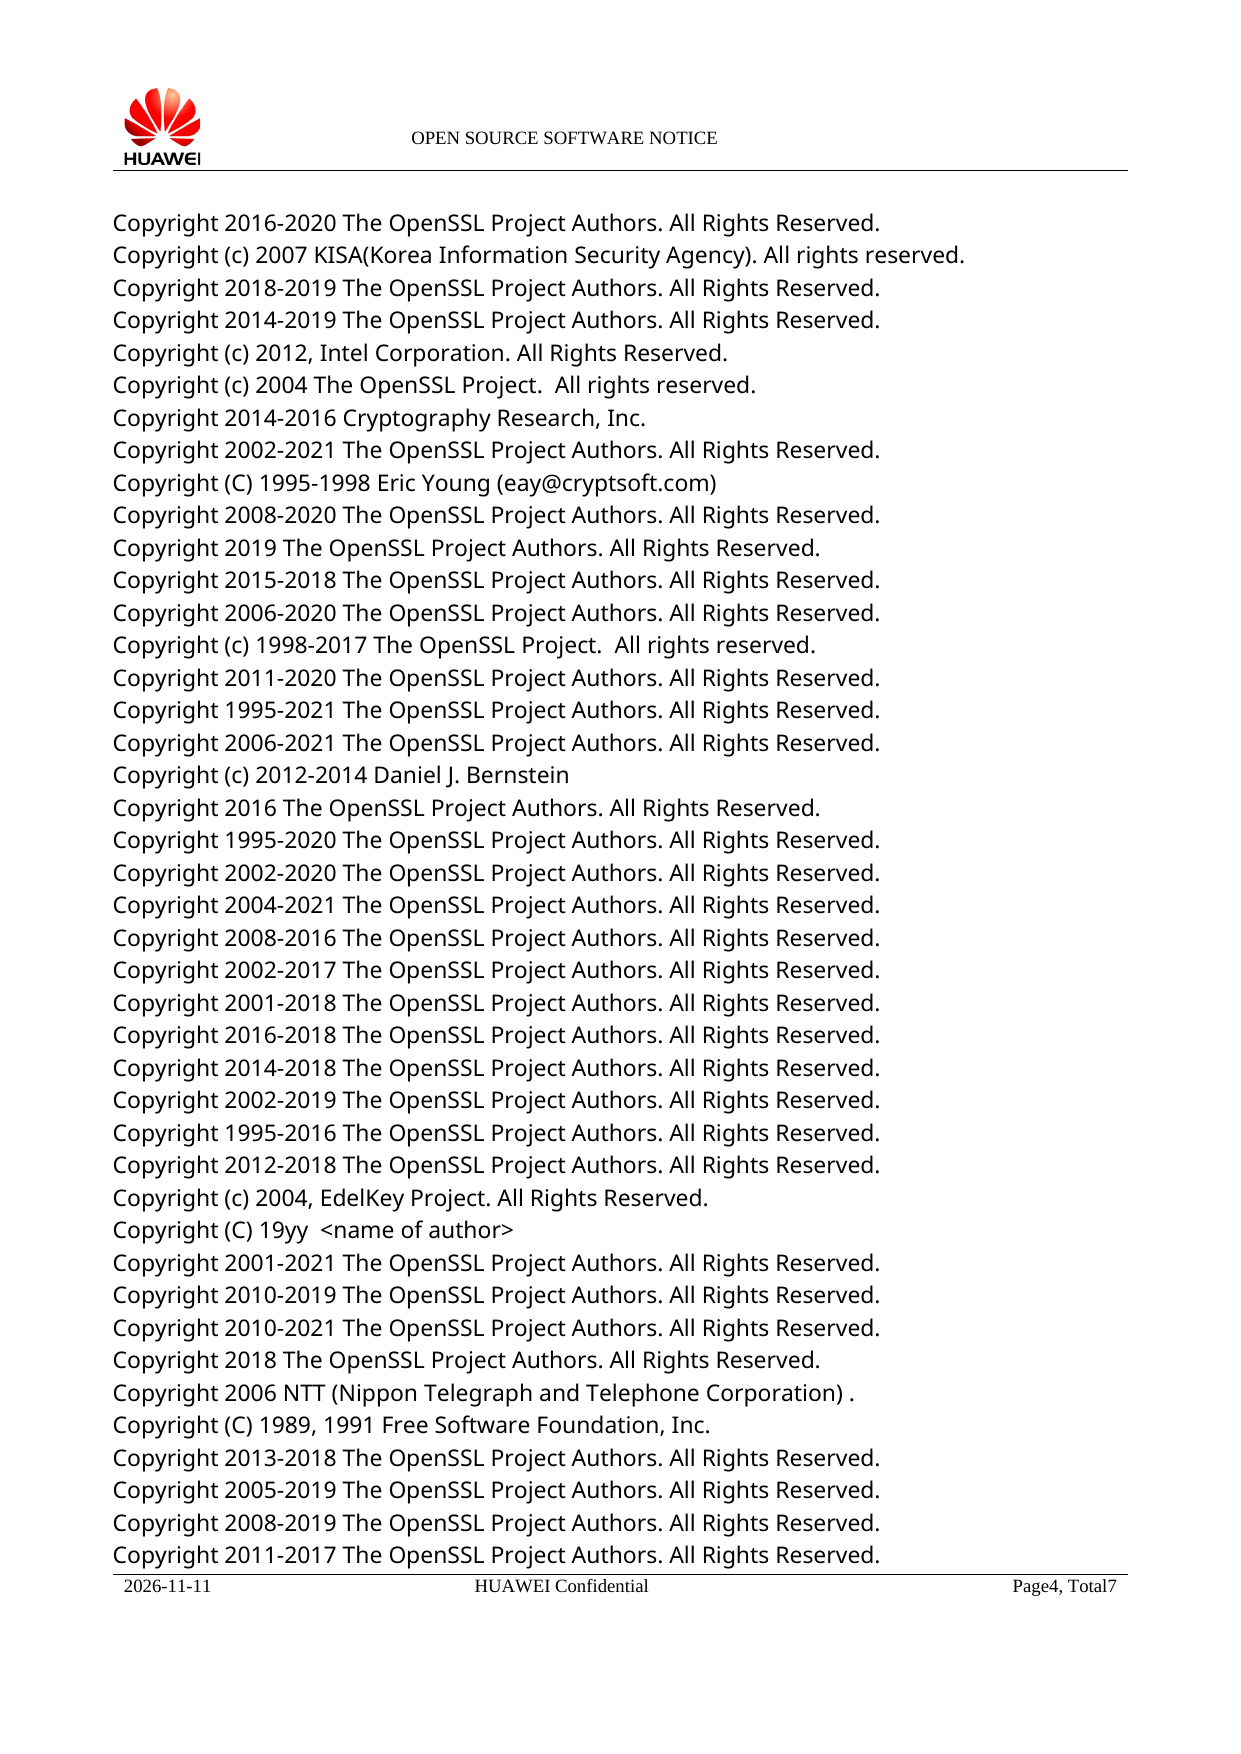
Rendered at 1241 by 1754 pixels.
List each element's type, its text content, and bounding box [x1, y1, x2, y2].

picture [124, 88, 201, 165]
